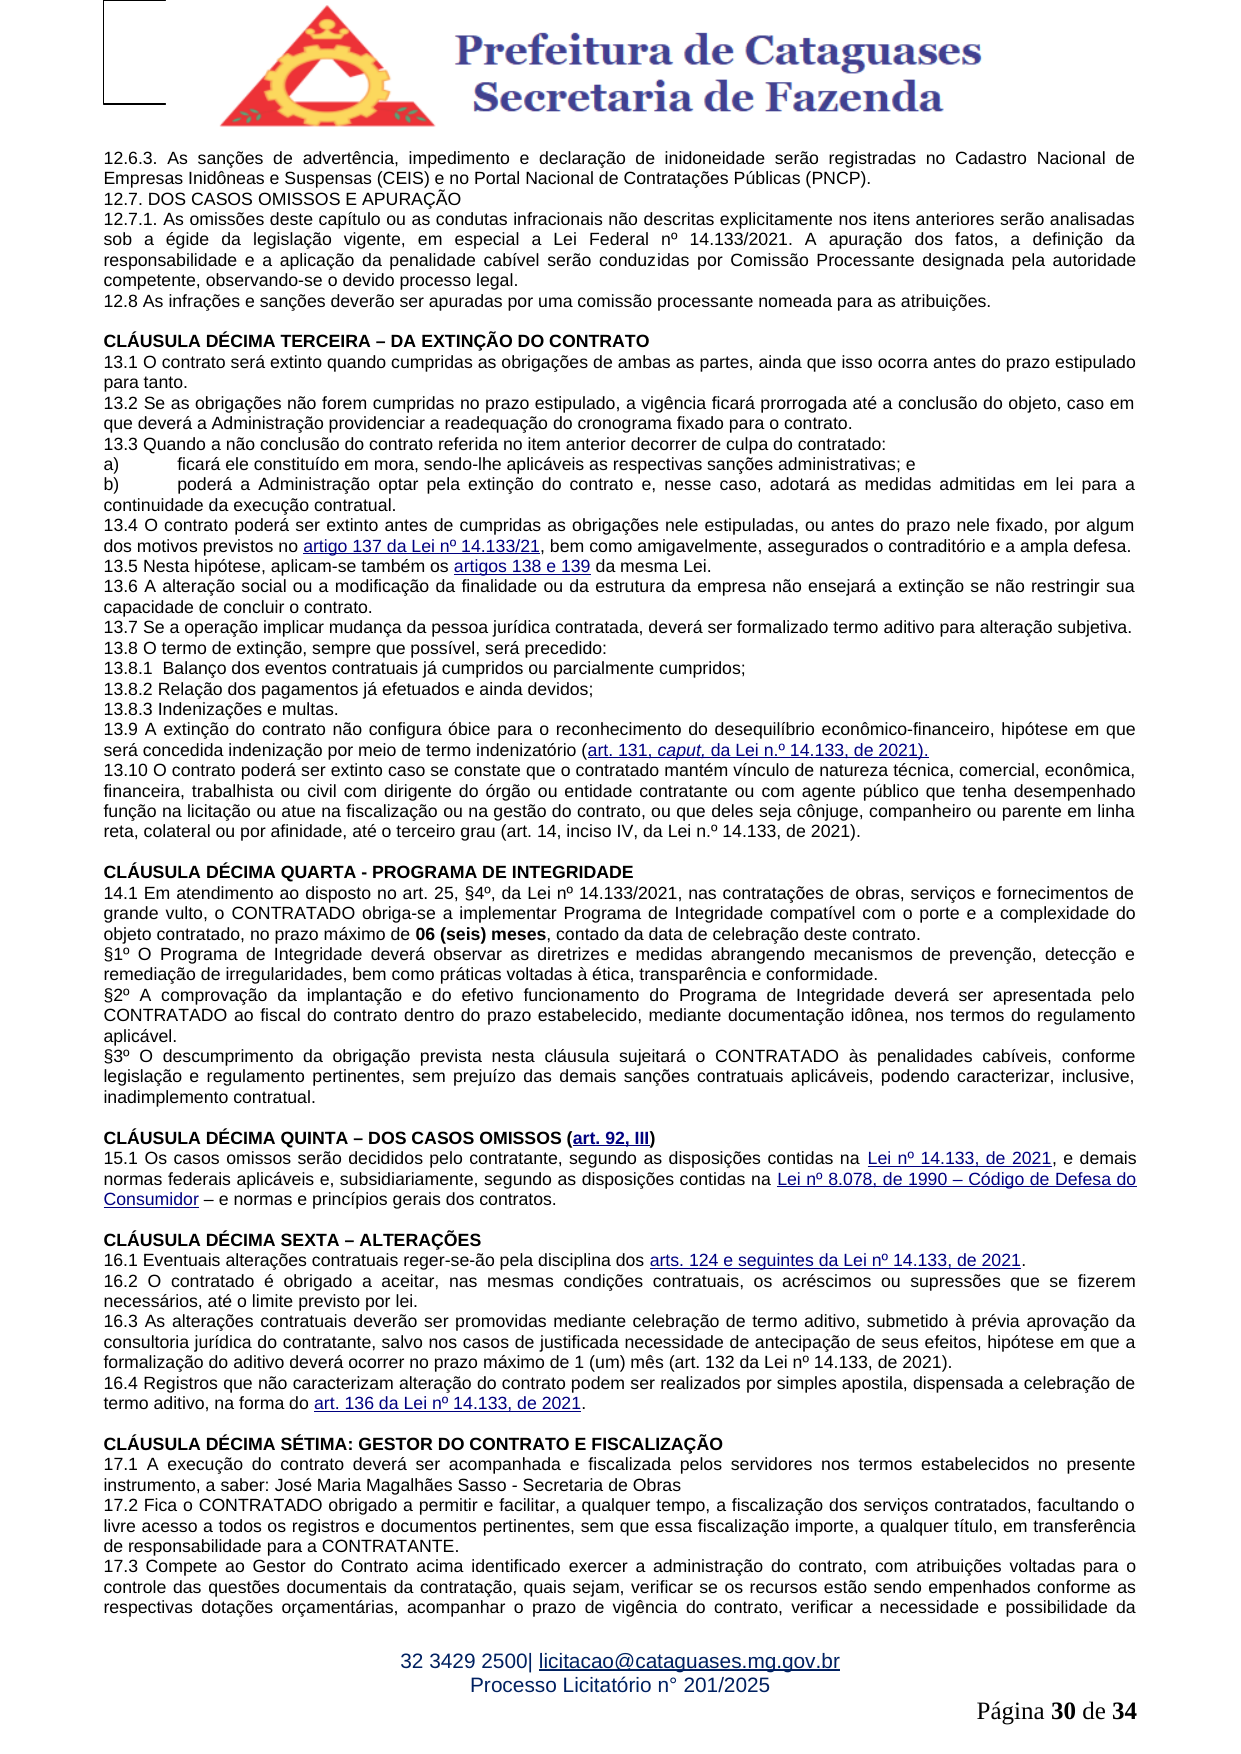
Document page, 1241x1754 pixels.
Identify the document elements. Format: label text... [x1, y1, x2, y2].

text CLÁUSULA DÉCIMA QUARTA - PROGRAMA DE INTEGRIDADE [103, 862, 1137, 882]
list poderá a Administração optar pela extinção do contrato e, nesse caso, adotará as medidas admitidas em lei para a continuidade da execução contratual. [103, 474, 1137, 515]
text 13.8 O termo de extinção, sempre que possível, será precedido: [103, 637, 1137, 658]
list 13.2 Se as obrigações não forem cumpridas no prazo estipulado, a vigência ficará prorrogada até a conclusão do objeto, caso em que deverá a Administração providenciar a readequação do cronograma fixado para o contrato. [103, 392, 1137, 433]
text 13.6 A alteração social ou a modificação da finalidade ou da estrutura da empresa não ensejará a extinção se não restringir sua capacidade de concluir o contrato. [103, 576, 1137, 617]
text 13.8.3 Indenizações e multas. [103, 699, 1137, 719]
text 13.4 O contrato poderá ser extinto antes de cumpridas as obrigações nele estipuladas, ou antes do prazo nele fixado, por algum dos motivos previstos no artigo 137 da Lei nº 14.133/21, bem como amigavelmente, assegurados o contraditório e a ampla defesa. [103, 515, 1137, 556]
text 17.1 A execução do contrato deverá ser acompanhada e fiscalizada pelos servidores nos termos estabelecidos no presente instrumento, a saber: José Maria Magalhães Sasso - Secretaria de Obras [103, 1454, 1137, 1495]
text 13.8.2 Relação dos pagamentos já efetuados e ainda devidos; [103, 678, 1137, 699]
list CLÁUSULA DÉCIMA SEXTA – ALTERAÇÕES [103, 1229, 1137, 1250]
text 13.8.1 Balanço dos eventos contratuais já cumpridos ou parcialmente cumpridos; [103, 658, 1137, 678]
text §2º A comprovação da implantação e do efetivo funcionamento do Programa de Integridade deverá ser apresentada pelo CONTRATADO ao fiscal do contrato dentro do prazo estabelecido, mediante documentação idônea, nos termos do regulamento aplicável. [103, 984, 1137, 1046]
text 12.8 As infrações e sanções deverão ser apuradas por uma comissão processante nomeada para as atribuições. [103, 290, 1137, 311]
text §1º O Programa de Integridade deverá observar as diretrizes e medidas abrangendo mecanismos de prevenção, detecção e remediação de irregularidades, bem como práticas voltadas à ética, transparência e conformidade. [103, 944, 1137, 984]
text §3º O descumprimento da obrigação prevista nesta cláusula sujeitará o CONTRATADO às penalidades cabíveis, conforme legislação e regulamento pertinentes, sem prejuízo das demais sanções contratuais aplicáveis, podendo caracterizar, inclusive, inadimplemento contratual. [103, 1046, 1137, 1107]
list 13.3 Quando a não conclusão do contrato referida no item anterior decorrer de culpa do contratado: [103, 433, 1137, 454]
list 16.2 O contratado é obrigado a aceitar, nas mesmas condições contratuais, os acréscimos ou supressões que se fizerem necessários, até o limite previsto por lei. [103, 1270, 1137, 1311]
text 14.1 Em atendimento ao disposto no art. 25, §4º, da Lei nº 14.133/2021, nas contratações de obras, serviços e fornecimentos de grande vulto, o CONTRATADO obriga-se a implementar Programa de Integridade compatível com o porte e a complexidade do objeto contratado, no prazo máximo de 06 (seis) meses, contado da data de celebração deste contrato. [103, 882, 1137, 944]
text 13.9 A extinção do contrato não configura óbice para o reconhecimento do desequilíbrio econômico-financeiro, hipótese em que será concedida indenização por meio de termo indenizatório (art. 131, caput, da Lei n.º 14.133, de 2021). [103, 719, 1137, 760]
text 12.6.3. As sanções de advertência, impedimento e declaração de inidoneidade serão registradas no Cadastro Nacional de Empresas Inidôneas e Suspensas (CEIS) e no Portal Nacional de Contratações Públicas (PNCP). [103, 147, 1137, 188]
list 16.1 Eventuais alterações contratuais reger-se-ão pela disciplina dos arts. 124 e seguintes da Lei nº 14.133, de 2021. [103, 1250, 1137, 1270]
text CLÁUSULA DÉCIMA TERCEIRA – DA EXTINÇÃO DO CONTRATO [103, 331, 1137, 352]
text CLÁUSULA DÉCIMA SÉTIMA: GESTOR DO CONTRATO E FISCALIZAÇÃO [103, 1434, 1137, 1454]
text 13.7 Se a operação implicar mudança da pessoa jurídica contratada, deverá ser formalizado termo aditivo para alteração subjetiva. [103, 617, 1137, 637]
text 15.1 Os casos omissos serão decididos pelo contratante, segundo as disposições contidas na Lei nº 14.133, de 2021, e demais normas federais aplicáveis e, subsidiariamente, segundo as disposições contidas na Lei nº 8.078, de 1990 – Código de Defesa do Consumidor – e normas e princípios gerais dos contratos. [103, 1148, 1137, 1209]
text 12.7.1. As omissões deste capítulo ou as condutas infracionais não descritas explicitamente nos itens anteriores serão analisadas sob a égide da legislação vigente, em especial a Lei Federal nº 14.133/2021. A apuração dos fatos, a definição da responsabilidade e a aplicação da penalidade cabível serão conduzidas por Comissão Processante designada pela autoridade competente, observando-se o devido processo legal. [103, 209, 1137, 290]
text 13.10 O contrato poderá ser extinto caso se constate que o contratado mantém vínculo de natureza técnica, comercial, econômica, financeira, trabalhista ou civil com dirigente do órgão ou entidade contratante ou com agente público que tenha desempenhado função na licitação ou atue na fiscalização ou na gestão do contrato, ou que deles seja cônjuge, companheiro ou parente em linha reta, colateral ou por afinidade, até o terceiro grau (art. 14, inciso IV, da Lei n.º 14.133, de 2021). [103, 760, 1137, 842]
list 13.1 O contrato será extinto quando cumpridas as obrigações de ambas as partes, ainda que isso ocorra antes do prazo estipulado para tanto. [103, 352, 1137, 392]
text 17.2 Fica o CONTRATADO obrigado a permitir e facilitar, a qualquer tempo, a fiscalização dos serviços contratados, facultando o livre acesso a todos os registros e documentos pertinentes, sem que essa fiscalização importe, a qualquer título, em transferência de responsabilidade para a CONTRATANTE. [103, 1495, 1137, 1556]
text 12.7. DOS CASOS OMISSOS E APURAÇÃO [103, 188, 1137, 209]
list ficará ele constituído em mora, sendo-lhe aplicáveis as respectivas sanções administrativas; e [103, 454, 1137, 474]
list 16.3 As alterações contratuais deverão ser promovidas mediante celebração de termo aditivo, submetido à prévia aprovação da consultoria jurídica do contratante, salvo nos casos de justificada necessidade de antecipação de seus efeitos, hipótese em que a formalização do aditivo deverá ocorrer no prazo máximo de 1 (um) mês (art. 132 da Lei nº 14.133, de 2021). [103, 1311, 1137, 1372]
text 13.5 Nesta hipótese, aplicam-se também os artigos 138 e 139 da mesma Lei. [103, 556, 1137, 576]
picture [165, 0, 1075, 148]
list 16.4 Registros que não caracterizam alteração do contrato podem ser realizados por simples apostila, dispensada a celebração de termo aditivo, na forma do art. 136 da Lei nº 14.133, de 2021. [103, 1372, 1137, 1413]
list CLÁUSULA DÉCIMA QUINTA – DOS CASOS OMISSOS (art. 92, III) [103, 1127, 1137, 1148]
